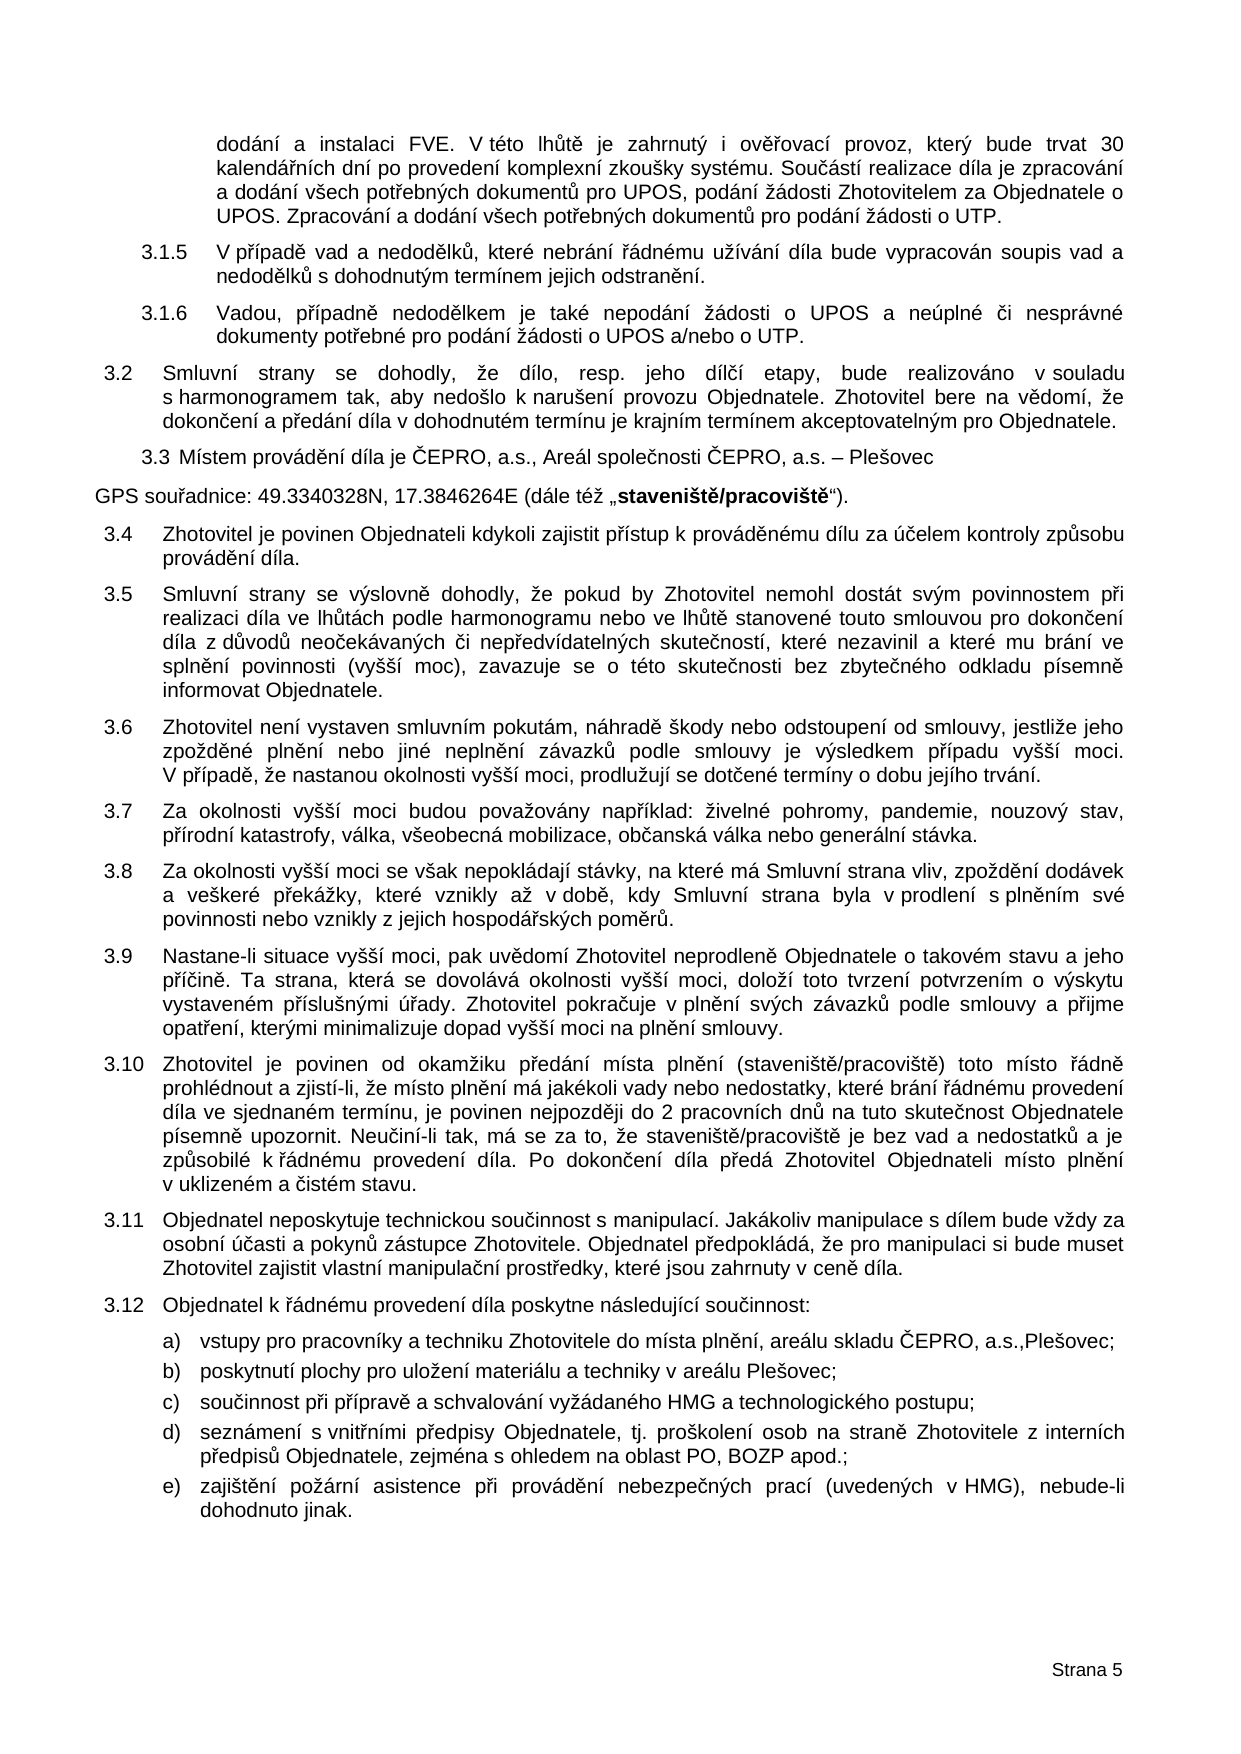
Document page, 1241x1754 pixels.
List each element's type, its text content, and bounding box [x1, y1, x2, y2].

list Objednatel k řádnému provedení díla poskytne následující součinnost: [103, 1293, 1125, 1317]
text GPS souřadnice: 49.3340328N, 17.3846264E (dále též „staveniště/pracoviště“). [0, 483, 1125, 507]
list Za okolnosti vyšší moci se však nepokládají stávky, na které má Smluvní strana vliv, zpoždění dodávek a veškeré překážky, které vznikly až v době, kdy Smluvní strana byla v prodlení s plněním své povinnosti nebo vznikly z jejich hospodářských poměrů. [103, 859, 1125, 931]
list V případě vad a nedodělků, které nebrání řádnému užívání díla bude vypracován soupis vad a nedodělků s dohodnutým termínem jejich odstranění. [141, 240, 1125, 288]
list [141, 132, 1125, 227]
list seznámení s vnitřními předpisy Objednatele, tj. proškolení osob na straně Zhotovitele z interních předpisů Objednatele, zejména s ohledem na oblast PO, BOZP apod.; [162, 1420, 1125, 1468]
list Objednatel neposkytuje technickou součinnost s manipulací. Jakákoliv manipulace s dílem bude vždy za osobní účasti a pokynů zástupce Zhotovitele. Objednatel předpokládá, že pro manipulaci si bude muset Zhotovitel zajistit vlastní manipulační prostředky, které jsou zahrnuty v ceně díla. [103, 1208, 1125, 1280]
list Zhotovitel je povinen od okamžiku předání místa plnění (staveniště/pracoviště) toto místo řádně prohlédnout a zjistí-li, že místo plnění má jakékoli vady nebo nedostatky, které brání řádnému provedení díla ve sjednaném termínu, je povinen nejpozději do 2 pracovních dnů na tuto skutečnost Objednatele písemně upozornit. Neučiní-li tak, má se za to, že staveniště/pracoviště je bez vad a nedostatků a je způsobilé k řádnému provedení díla. Po dokončení díla předá Zhotovitel Objednateli místo plnění v uklizeném a čistém stavu. [103, 1052, 1125, 1196]
list Vadou, případně nedodělkem je také nepodání žádosti o UPOS a neúplné či nesprávné dokumenty potřebné pro podání žádosti o UPOS a/nebo o UTP. [141, 300, 1125, 348]
list Za okolnosti vyšší moci budou považovány například: živelné pohromy, pandemie, nouzový stav, přírodní katastrofy, válka, všeobecná mobilizace, občanská válka nebo generální stávka. [103, 799, 1125, 847]
list vstupy pro pracovníky a techniku Zhotovitele do místa plnění, areálu skladu ČEPRO, a.s.,Plešovec; [162, 1329, 1125, 1353]
list Smluvní strany se výslovně dohodly, že pokud by Zhotovitel nemohl dostát svým povinnostem při realizaci díla ve lhůtách podle harmonogramu nebo ve lhůtě stanovené touto smlouvou pro dokončení díla z důvodů neočekávaných či nepředvídatelných skutečností, které nezavinil a které mu brání ve splnění povinnosti (vyšší moc), zavazuje se o této skutečnosti bez zbytečného odkladu písemně informovat Objednatele. [103, 582, 1125, 702]
list poskytnutí plochy pro uložení materiálu a techniky v areálu Plešovec; [162, 1359, 1125, 1383]
list Místem provádění díla je ČEPRO, a.s., Areál společnosti ČEPRO, a.s. – Plešovec [141, 445, 1125, 469]
list Nastane-li situace vyšší moci, pak uvědomí Zhotovitel neprodleně Objednatele o takovém stavu a jeho příčině. Ta strana, která se dovolává okolnosti vyšší moci, doloží toto tvrzení potvrzením o výskytu vystaveném příslušnými úřady. Zhotovitel pokračuje v plnění svých závazků podle smlouvy a přijme opatření, kterými minimalizuje dopad vyšší moci na plnění smlouvy. [103, 944, 1125, 1039]
list Zhotovitel není vystaven smluvním pokutám, náhradě škody nebo odstoupení od smlouvy, jestliže jeho zpožděné plnění nebo jiné neplnění závazků podle smlouvy je výsledkem případu vyšší moci. V případě, že nastanou okolnosti vyšší moci, prodlužují se dotčené termíny o dobu jejího trvání. [103, 714, 1125, 786]
list Smluvní strany se dohodly, že dílo, resp. jeho dílčí etapy, bude realizováno v souladu s harmonogramem tak, aby nedošlo k narušení provozu Objednatele. Zhotovitel bere na vědomí, že dokončení a předání díla v dohodnutém termínu je krajním termínem akceptovatelným pro Objednatele. [103, 361, 1125, 433]
list zajištění požární asistence při provádění nebezpečných prací (uvedených v HMG), nebude-li dohodnuto jinak. [162, 1474, 1125, 1522]
list součinnost při přípravě a schvalování vyžádaného HMG a technologického postupu; [162, 1389, 1125, 1413]
list Zhotovitel je povinen Objednateli kdykoli zajistit přístup k prováděnému dílu za účelem kontroly způsobu provádění díla. [103, 522, 1125, 570]
